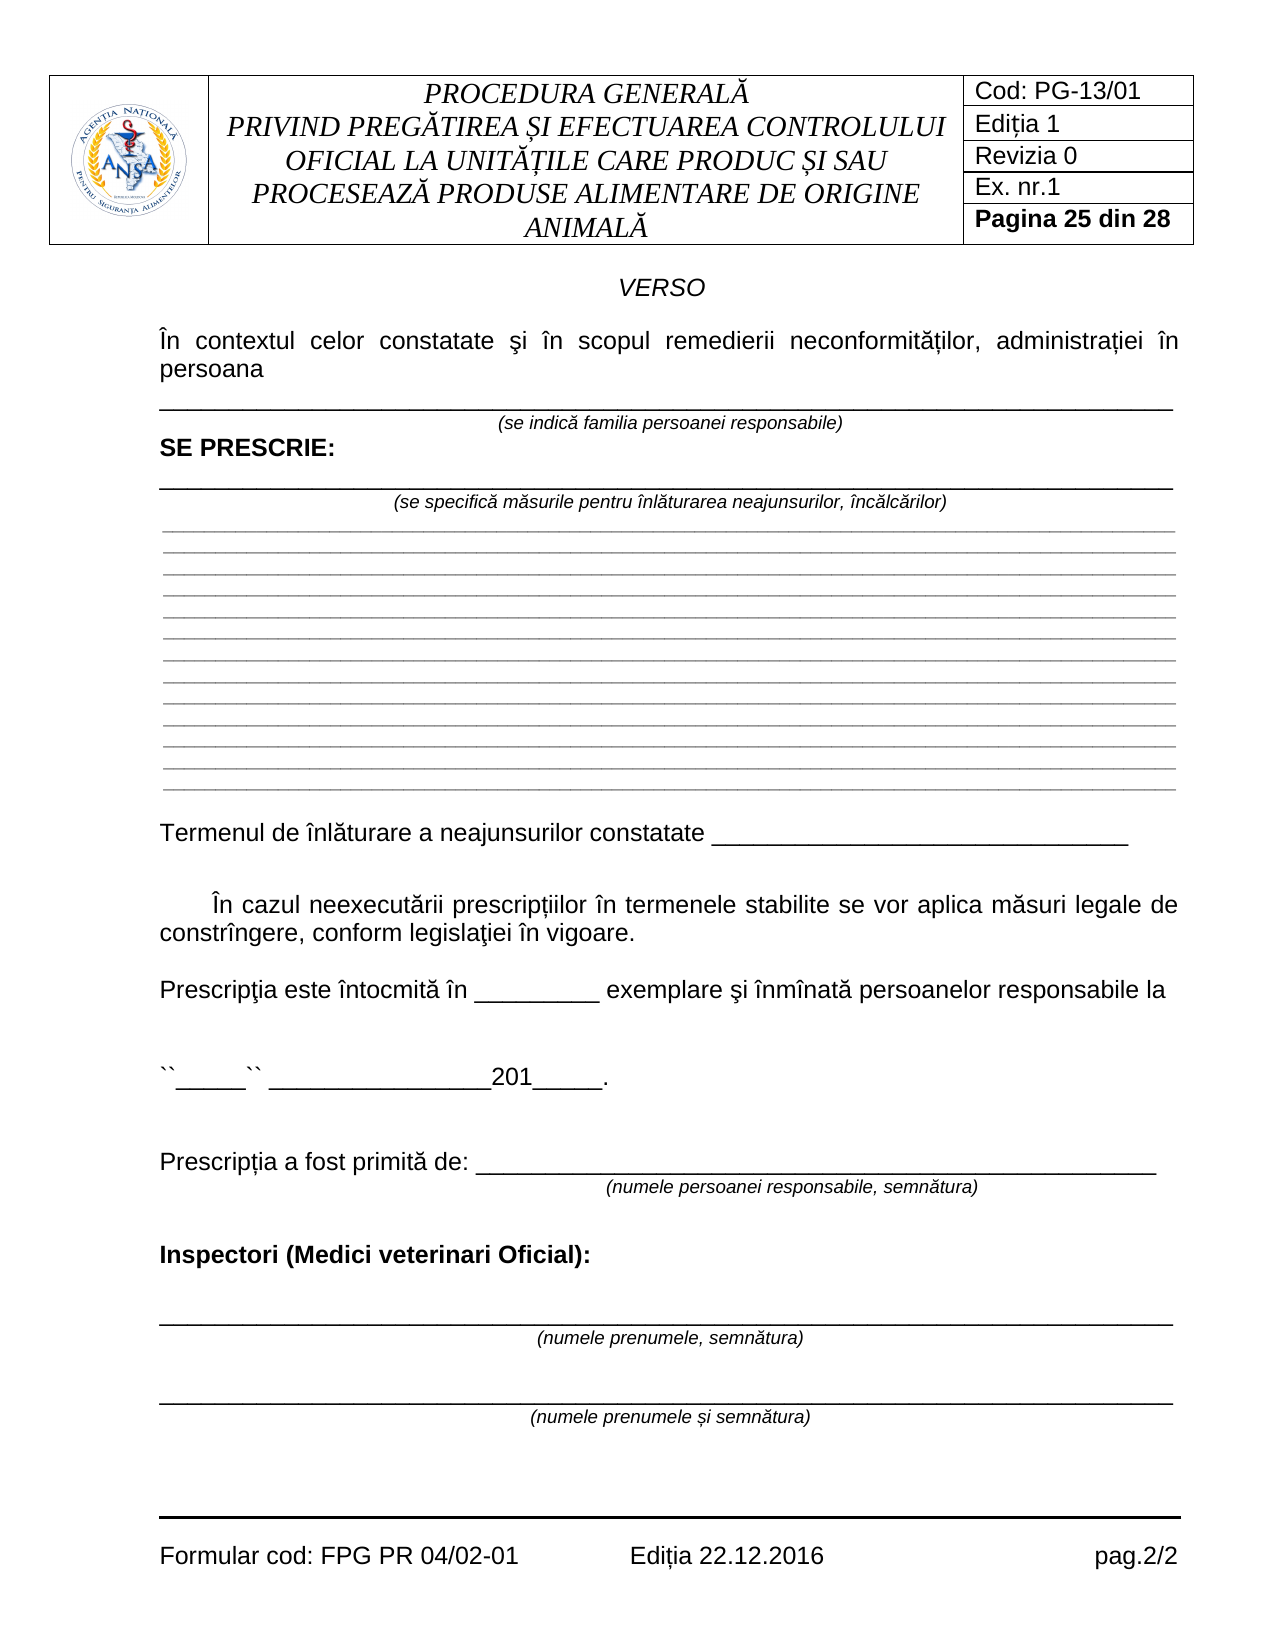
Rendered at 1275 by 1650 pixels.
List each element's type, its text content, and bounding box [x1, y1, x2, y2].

text SE PRESCRIE: [159, 433, 1181, 462]
text Inspectori (Medici veterinari Oficial): [159, 1240, 1181, 1269]
text _____________________________________________________________________________________________________________________________________________________________________________________________________________________________________________________________________________________________________________________________________________________________________________________________________________________________________________________________________________________________________________________________________________________________________________________________________________________________________________________________________________________________________________________________________________________________________________________________________________________________________________________________________________________________________________________________________________________________________________________________________________________________________________________________________________________________________________________________________________________________________________________________________________________________________________________________________________________________________________ [159, 512, 1181, 793]
text Formular cod: FPG PR 04/02-01 Ediția 22.12.2016 pag.2/2 [159, 1519, 1181, 1576]
text ``_____`` ________________201_____. [159, 1061, 1181, 1090]
text (se indică familia persoanei responsabile) [159, 412, 1181, 433]
text _________________________________________________________________________ [159, 1298, 1181, 1327]
text (numele prenumele, semnătura) [159, 1327, 1181, 1348]
text (numele prenumele și semnătura) [159, 1406, 1181, 1427]
text În cazul neexecutării prescripțiilor în termenele stabilite se vor aplica măsuri legale de constrîngere, conform legislaţiei în vigoare. [159, 890, 1181, 947]
text _________________________________________________________________________ [159, 1377, 1181, 1406]
text VERSO [159, 273, 1164, 302]
text (numele persoanei responsabile, semnătura) [159, 1176, 1181, 1197]
text Termenul de înlăturare a neajunsurilor constatate ______________________________ [159, 818, 1181, 847]
text În contextul celor constatate şi în scopul remedierii neconformităților, administrației în persoana [159, 326, 1181, 383]
text Prescripția a fost primită de: _________________________________________________ [159, 1147, 1181, 1176]
text Prescripţia este întocmită în _________ exemplare şi înmînată persoanelor responsabile la [159, 975, 1181, 1004]
text (se specifică măsurile pentru înlăturarea neajunsurilor, încălcărilor) [159, 491, 1181, 512]
text _________________________________________________________________________ [159, 383, 1181, 412]
text _________________________________________________________________________ [159, 462, 1181, 491]
picture [70, 100, 189, 220]
